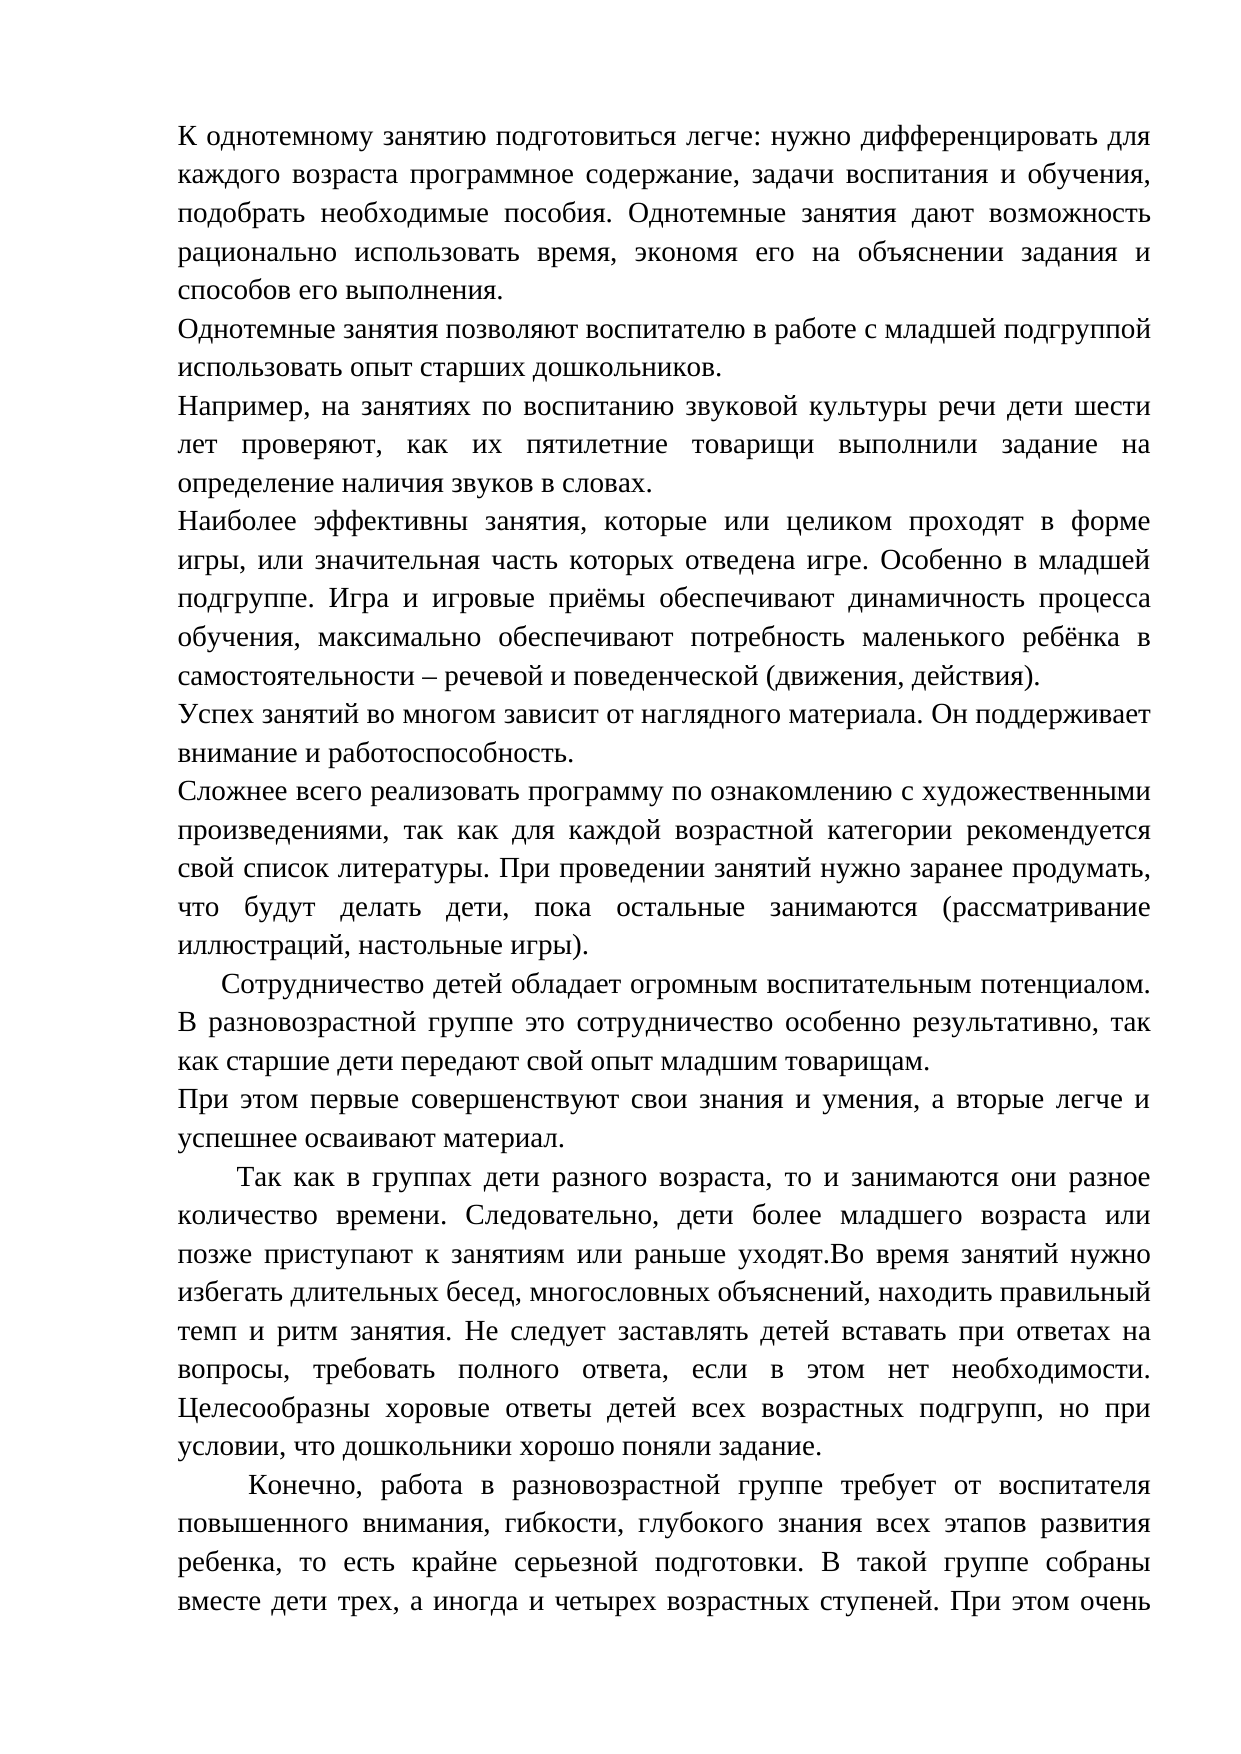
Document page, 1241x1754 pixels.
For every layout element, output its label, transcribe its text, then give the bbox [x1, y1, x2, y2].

text Наиболее эффективны занятия, которые или целиком проходят в форме игры, или значительная часть которых отведена игре. Особенно в младшей подгруппе. Игра и игровые приёмы обеспечивают динамичность процесса обучения, максимально обеспечивают потребность маленького ребёнка в самостоятельности – речевой и поведенческой (движения, действия). [177, 503, 1152, 691]
text Однотемные занятия позволяют воспитателю в работе с младшей подгруппой использовать опыт старших дошкольников. [177, 311, 1152, 383]
text К однотемному занятию подготовиться легче: нужно дифференцировать для каждого возраста программное содержание, задачи воспитания и обучения, подобрать необходимые пособия. Однотемные занятия дают возможность рационально использовать время, экономя его на объяснении задания и способов его выполнения. [177, 118, 1152, 306]
text Например, на занятиях по воспитанию звуковой культуры речи дети шести лет проверяют, как их пятилетние товарищи выполнили задание на определение наличия звуков в словах. [177, 388, 1152, 498]
text При этом первые совершенствуют свои знания и умения, а вторые легче и успешнее осваивают материал. [177, 1082, 1152, 1154]
text Сотрудничество детей обладает огромным воспитательным потенциалом. В разновозрастной группе это сотрудничество особенно результативно, так как старшие дети передают свой опыт младшим товарищам. [177, 966, 1152, 1077]
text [177, 1467, 1152, 1616]
text Так как в группах дети разного возраста, то и занимаются они разное количество времени. Следовательно, дети более младшего возраста или позже приступают к занятиям или раньше уходят.Во время занятий нужно избегать длительных бесед, многословных объяснений, находить правильный темп и ритм занятия. Не следует заставлять детей вставать при ответах на вопросы, требовать полного ответа, если в этом нет необходимости. Целесообразны хоровые ответы детей всех возрастных подгрупп, но при условии, что дошкольники хорошо поняли задание. [177, 1159, 1152, 1462]
text Сложнее всего реализовать программу по ознакомлению с художественными произведениями, так как для каждой возрастной категории рекомендуется свой список литературы. При проведении занятий нужно заранее продумать, что будут делать дети, пока остальные занимаются (рассматривание иллюстраций, настольные игры). [177, 773, 1152, 961]
text Успех занятий во многом зависит от наглядного материала. Он поддерживает внимание и работоспособность. [177, 696, 1152, 768]
